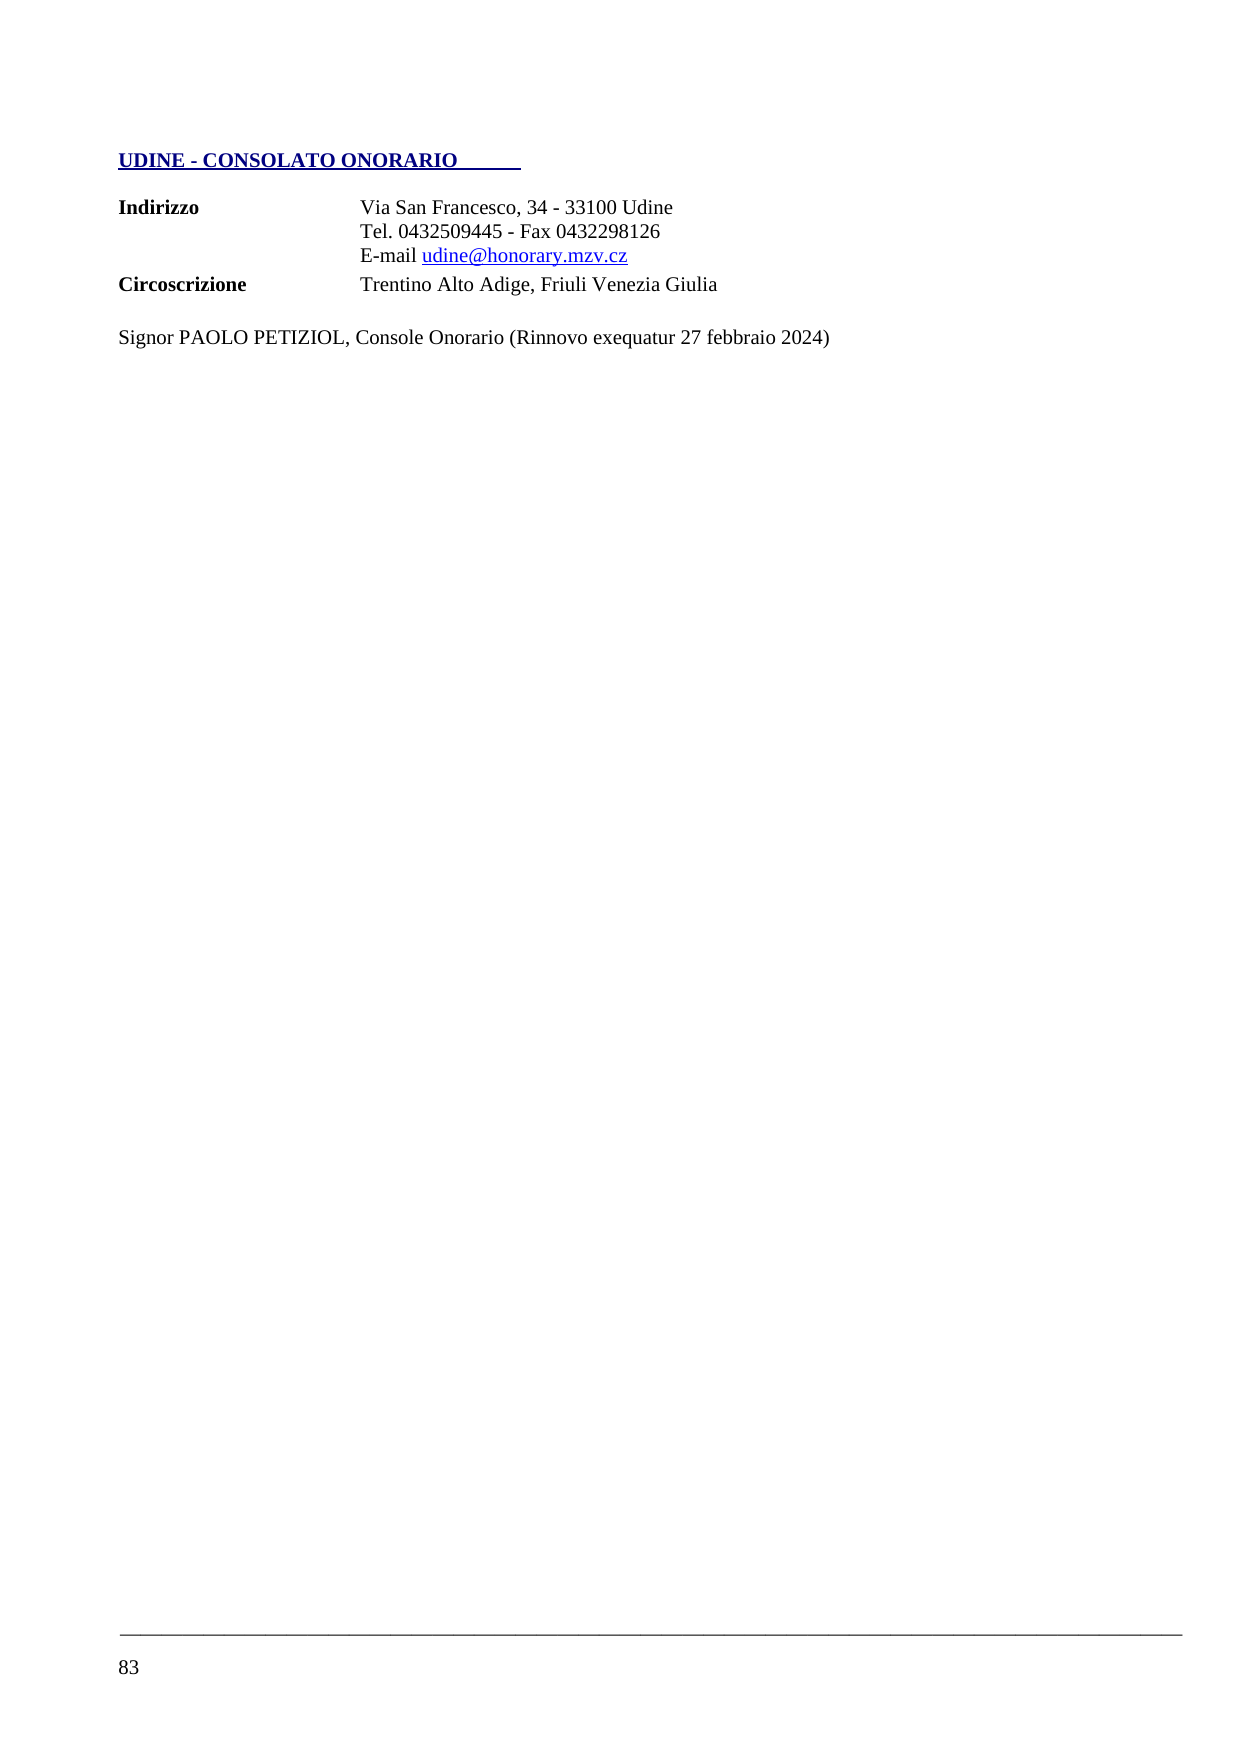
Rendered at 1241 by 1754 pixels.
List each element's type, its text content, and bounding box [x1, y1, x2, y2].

text Circoscrizione Trentino Alto Adige, Friuli Venezia Giulia [118, 272, 1122, 296]
text E-mail udine@honorary.mzv.cz [118, 243, 1122, 267]
text Tel. 0432509445 - Fax 0432298126 [118, 219, 1122, 243]
text UDINE - CONSOLATO ONORARIO [118, 148, 1122, 172]
text Signor PAOLO PETIZIOL, Console Onorario (Rinnovo exequatur 27 febbraio 2024) [118, 325, 1122, 349]
text Indirizzo Via San Francesco, 34 - 33100 Udine [118, 194, 1122, 219]
